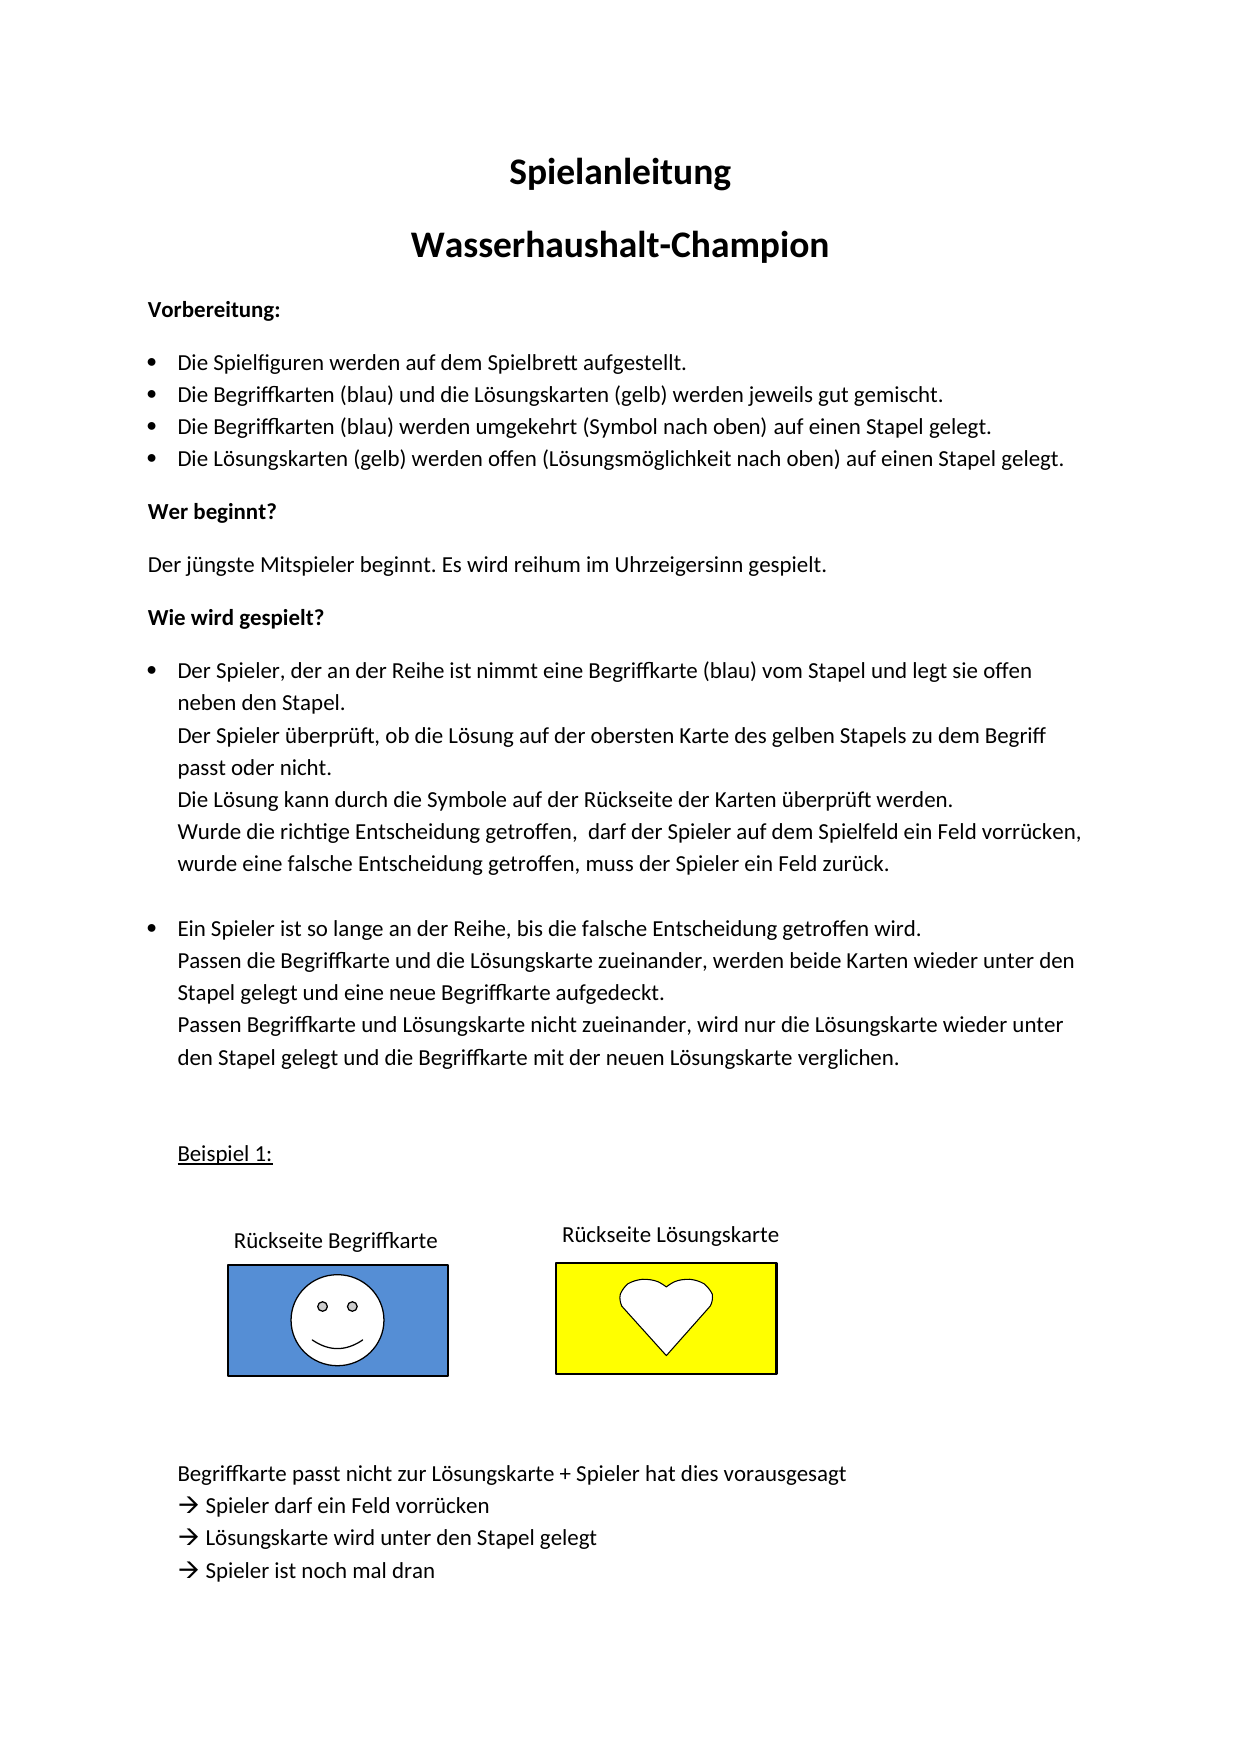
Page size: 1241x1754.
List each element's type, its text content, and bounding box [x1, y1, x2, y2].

list Die Begriffkarten (blau) werden umgekehrt (Symbol nach oben) auf einen Stapel gelegt. [148, 412, 1093, 440]
text Begriffkarte passt nicht zur Lösungskarte + Spieler hat dies vorausgesagt Spieler darf ein Feld vorrücken Lösungskarte wird unter den Stapel gelegt Spieler ist noch mal dran [177, 1459, 1093, 1584]
text Wasserhaushalt-Champion [148, 221, 1093, 267]
text Vorbereitung: [148, 295, 1093, 323]
list Der Spieler, der an der Reihe ist nimmt eine Begriffkarte (blau) vom Stapel und legt sie offen neben den Stapel. Der Spieler überprüft, ob die Lösung auf der obersten Karte des gelben Stapels zu dem Begriff passt oder nicht. Die Lösung kann durch die Symbole auf der Rückseite der Karten überprüft werden. Wurde die richtige Entscheidung getroffen, darf der Spieler auf dem Spielfeld ein Feld vorrücken, wurde eine falsche Entscheidung getroffen, muss der Spieler ein Feld zurück. [148, 656, 1093, 910]
list Ein Spieler ist so lange an der Reihe, bis die falsche Entscheidung getroffen wird. Passen die Begriffkarte und die Lösungskarte zueinander, werden beide Karten wieder unter den Stapel gelegt und eine neue Begriffkarte aufgedeckt. Passen Begriffkarte und Lösungskarte nicht zueinander, wird nur die Lösungskarte wieder unter den Stapel gelegt und die Begriffkarte mit der neuen Lösungskarte verglichen. [148, 914, 1093, 1103]
text Wie wird gespielt? [148, 603, 1093, 631]
text Wer beginnt? [148, 497, 1093, 525]
text Der jüngste Mitspieler beginnt. Es wird reihum im Uhrzeigersinn gespielt. [148, 550, 1093, 578]
list Beispiel 1: [177, 1139, 1093, 1167]
list Die Lösungskarten (gelb) werden offen (Lösungsmöglichkeit nach oben) auf einen Stapel gelegt. [148, 444, 1093, 472]
list Die Spielfiguren werden auf dem Spielbrett aufgestellt. [148, 348, 1093, 376]
list Die Begriffkarten (blau) und die Lösungskarten (gelb) werden jeweils gut gemischt. [148, 380, 1093, 408]
text Spielanleitung [148, 148, 1093, 193]
